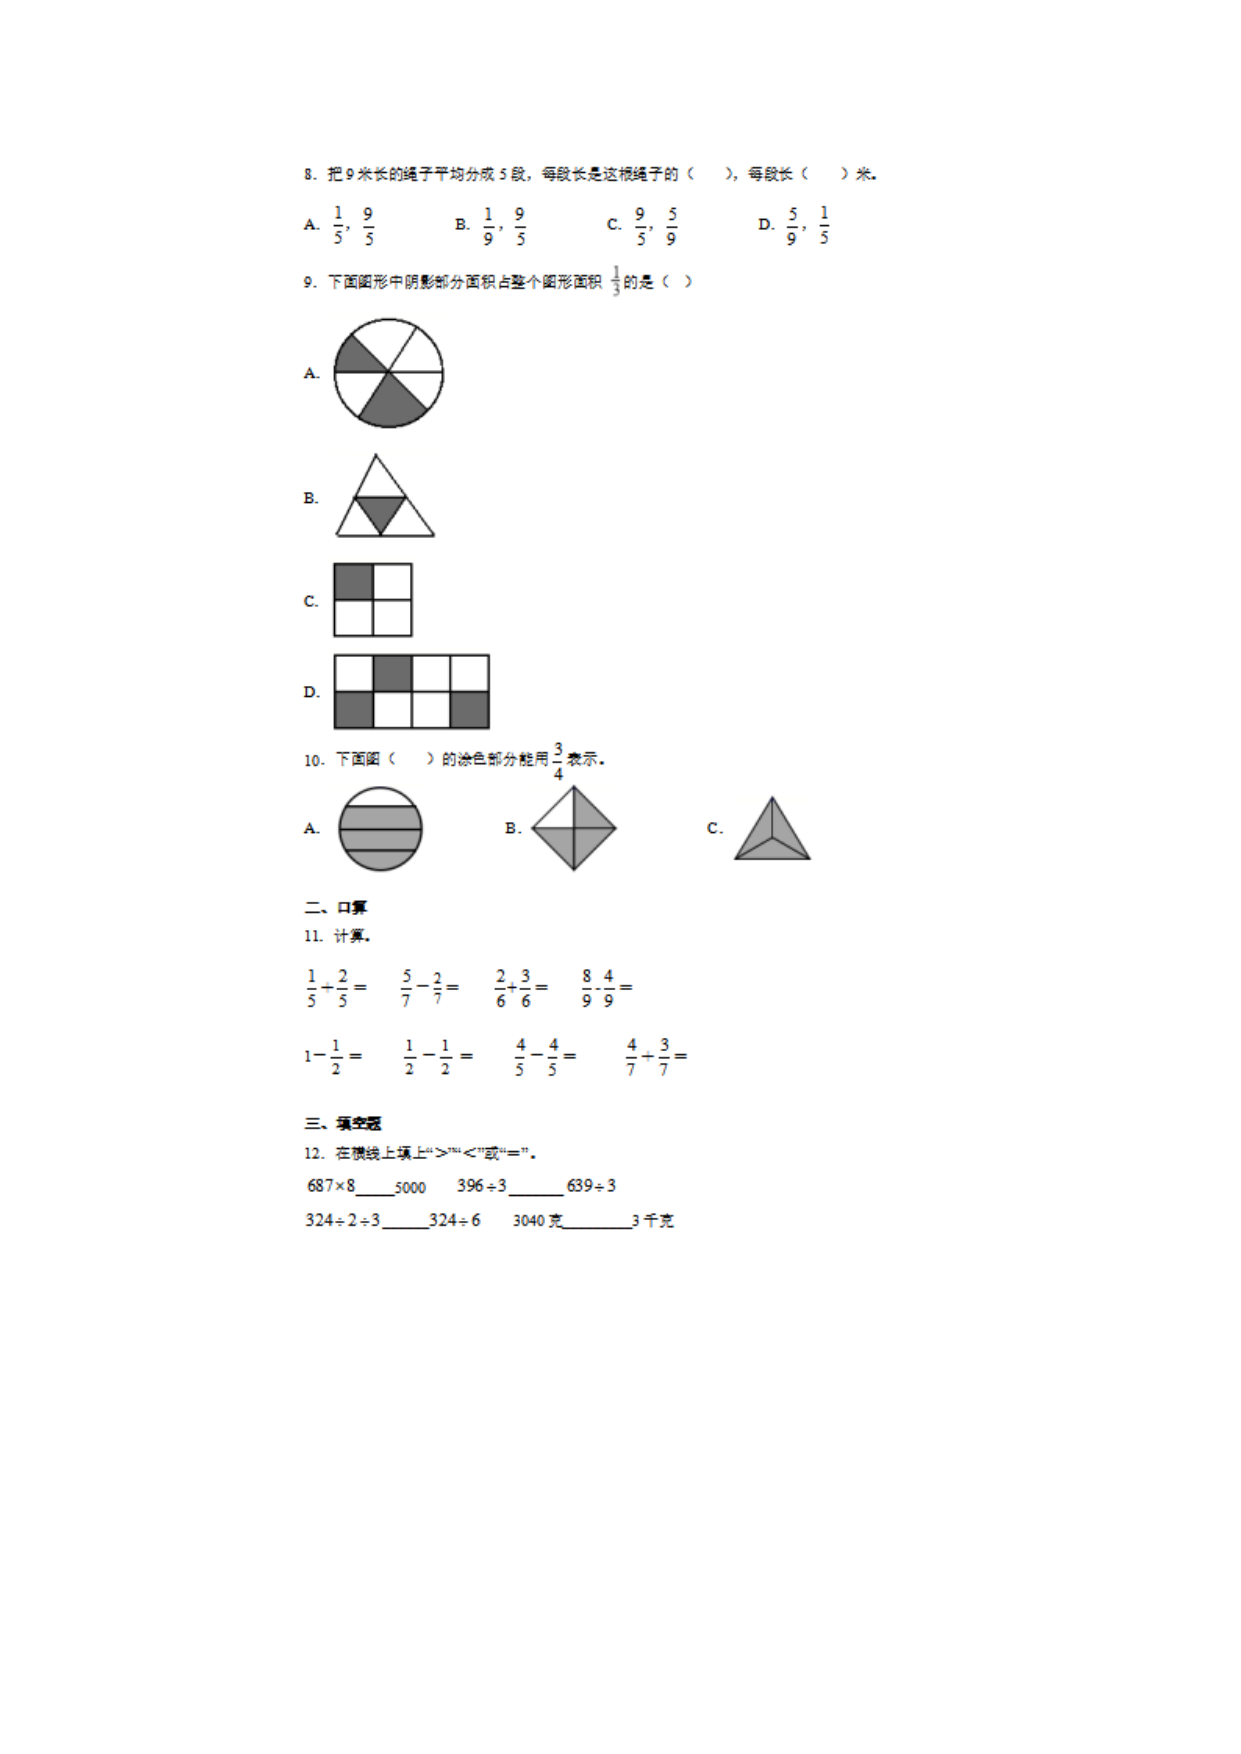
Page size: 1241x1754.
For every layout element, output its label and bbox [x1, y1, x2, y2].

picture [273, 162, 967, 1245]
